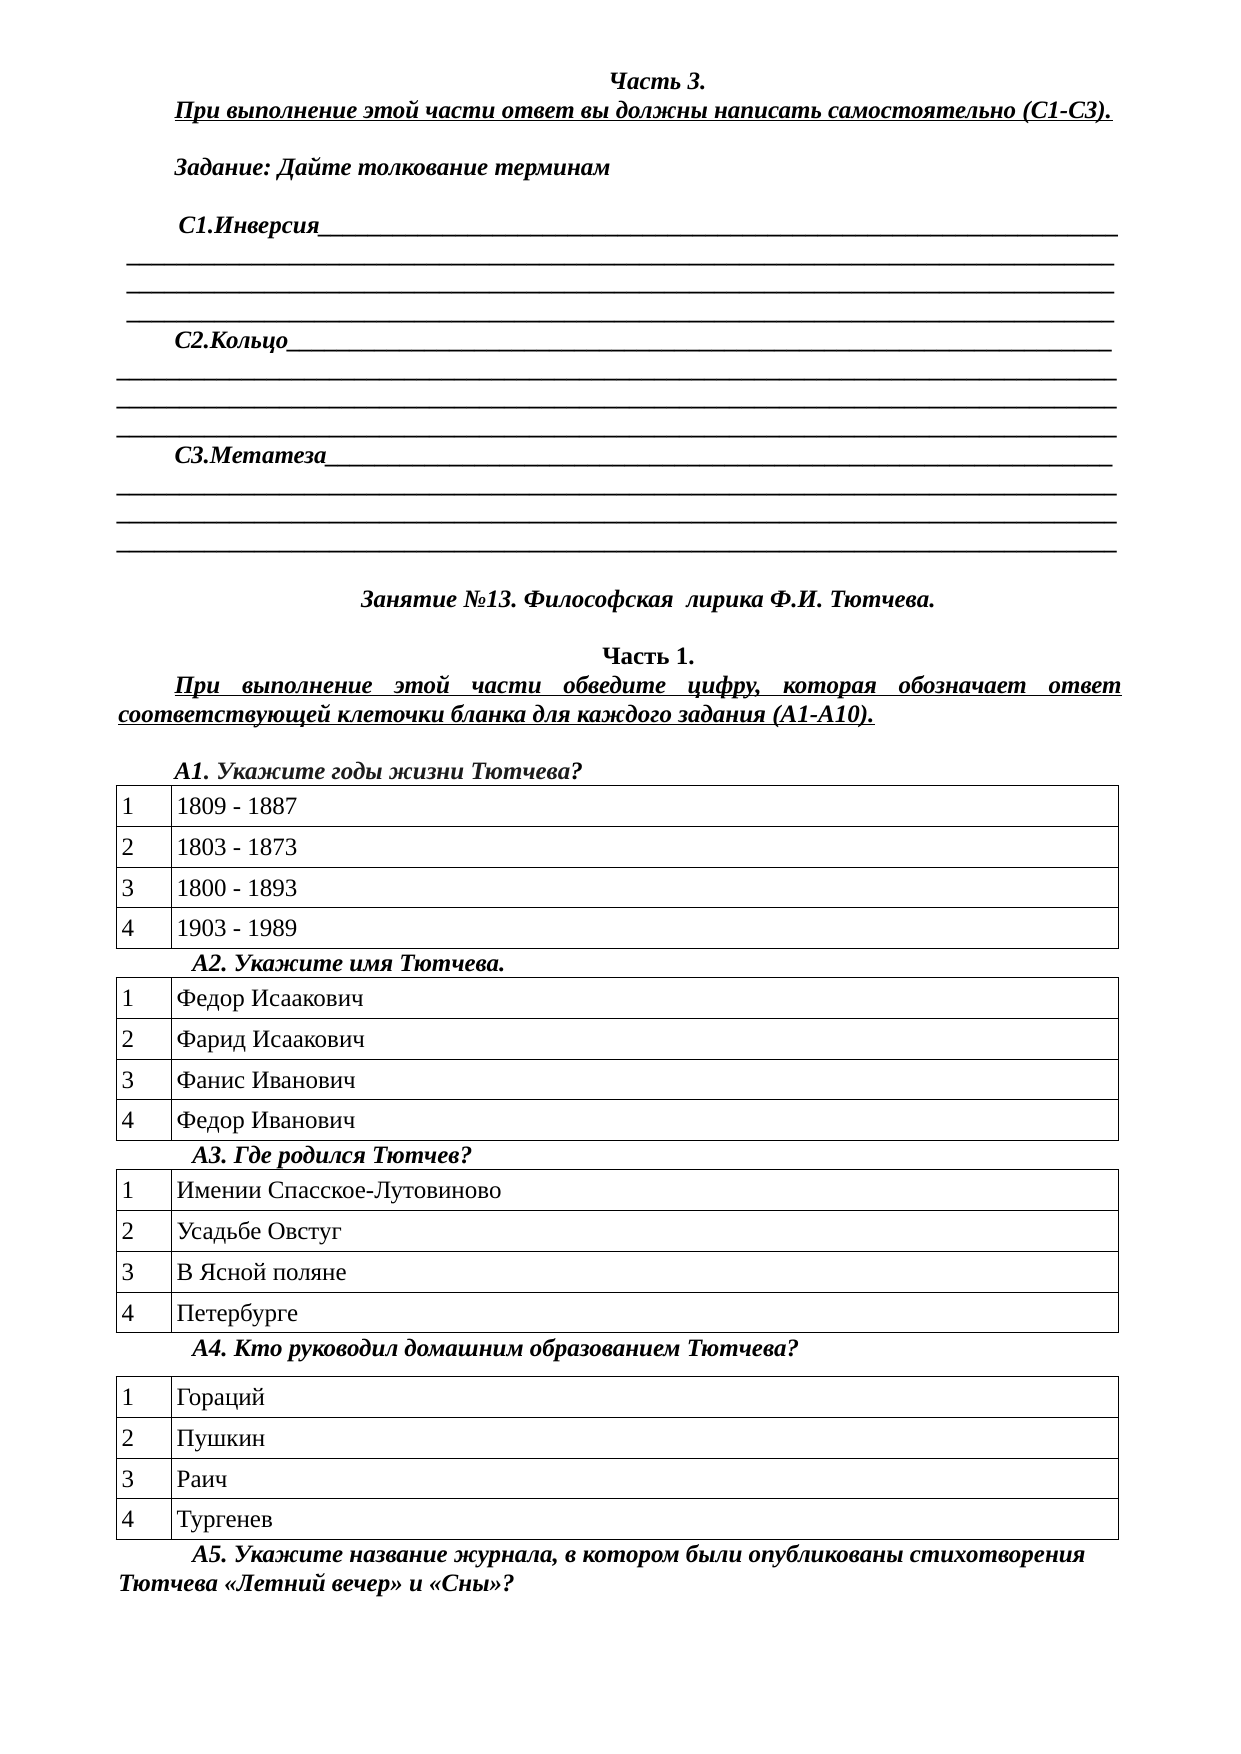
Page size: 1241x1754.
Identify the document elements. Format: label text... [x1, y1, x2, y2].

table_cell Усадьбе Овстуг [172, 1211, 1118, 1251]
text А1. Укажите годы жизни Тютчева? [118, 756, 1122, 785]
table_cell 2 [117, 1418, 171, 1457]
text С3.Метатеза_______________________________________________________________ ________________________________________________________________________________________________________________________________________________________________________________________________________________________________________________ [118, 440, 1122, 555]
table_header 1 [117, 786, 171, 826]
table_cell Фанис Иванович [172, 1060, 1118, 1099]
table_header Имении Спасское-Лутовиново [172, 1170, 1118, 1210]
table_cell Федор Иванович [172, 1100, 1118, 1140]
table_header Федор Исаакович [172, 978, 1118, 1018]
table_cell Раич [172, 1459, 1118, 1498]
text А5. Укажите название журнала, в котором были опубликованы стихотворения Тютчева «Летний вечер» и «Сны»? [118, 1539, 1122, 1597]
text Занятие №13. Философская лирика Ф.И. Тютчева. [118, 584, 1122, 612]
table_cell 3 [117, 1252, 171, 1292]
table_cell 2 [117, 1019, 171, 1059]
table_cell 2 [117, 1211, 171, 1251]
table_cell В Ясной поляне [172, 1252, 1118, 1292]
text Задание: Дайте толкование терминам [118, 152, 1122, 181]
text А3. Где родился Тютчев? [118, 1141, 1122, 1169]
text При выполнение этой части ответ вы должны написать самостоятельно (С1-С3). [118, 95, 1122, 124]
table_cell 3 [117, 1060, 171, 1099]
table_cell Пушкин [172, 1418, 1118, 1457]
table_cell 1800 - 1893 [172, 868, 1118, 907]
table_cell Петербурге [172, 1293, 1118, 1332]
text Часть 1. [118, 641, 1122, 670]
table_header 1 [117, 978, 171, 1018]
table_cell 2 [117, 827, 171, 866]
table_cell 4 [117, 1293, 171, 1332]
table_header 1 [117, 1377, 171, 1417]
table_cell Фарид Исаакович [172, 1019, 1118, 1059]
text А2. Укажите имя Тютчева. [118, 948, 1122, 977]
text При выполнение этой части обведите цифру, которая обозначает ответ соответствующей клеточки бланка для каждого задания (А1-А10). [118, 670, 1122, 727]
table_cell 1903 - 1989 [172, 908, 1118, 948]
table_header Гораций [172, 1377, 1118, 1417]
text С1.Инверсия_____________________________________________________________________________________________________________________________________________________________________________________________________________________________________________________________________________________________________________ [127, 210, 1122, 325]
table_cell 4 [117, 1499, 171, 1539]
table_header 1 [117, 1170, 171, 1210]
table_cell Тургенев [172, 1499, 1118, 1539]
table_cell 3 [117, 1459, 171, 1498]
table_header 1809 - 1887 [172, 786, 1118, 826]
text А4. Кто руководил домашним образованием Тютчева? [118, 1333, 1122, 1362]
text С2.Кольцо__________________________________________________________________________________________________________________________________________________________________________________________________________________________________________________________________________________________________________________ [118, 325, 1122, 440]
table_cell 1803 - 1873 [172, 827, 1118, 866]
table_cell 3 [117, 868, 171, 907]
table_cell 4 [117, 908, 171, 948]
text Часть 3. [118, 66, 1122, 95]
table_cell 4 [117, 1100, 171, 1140]
